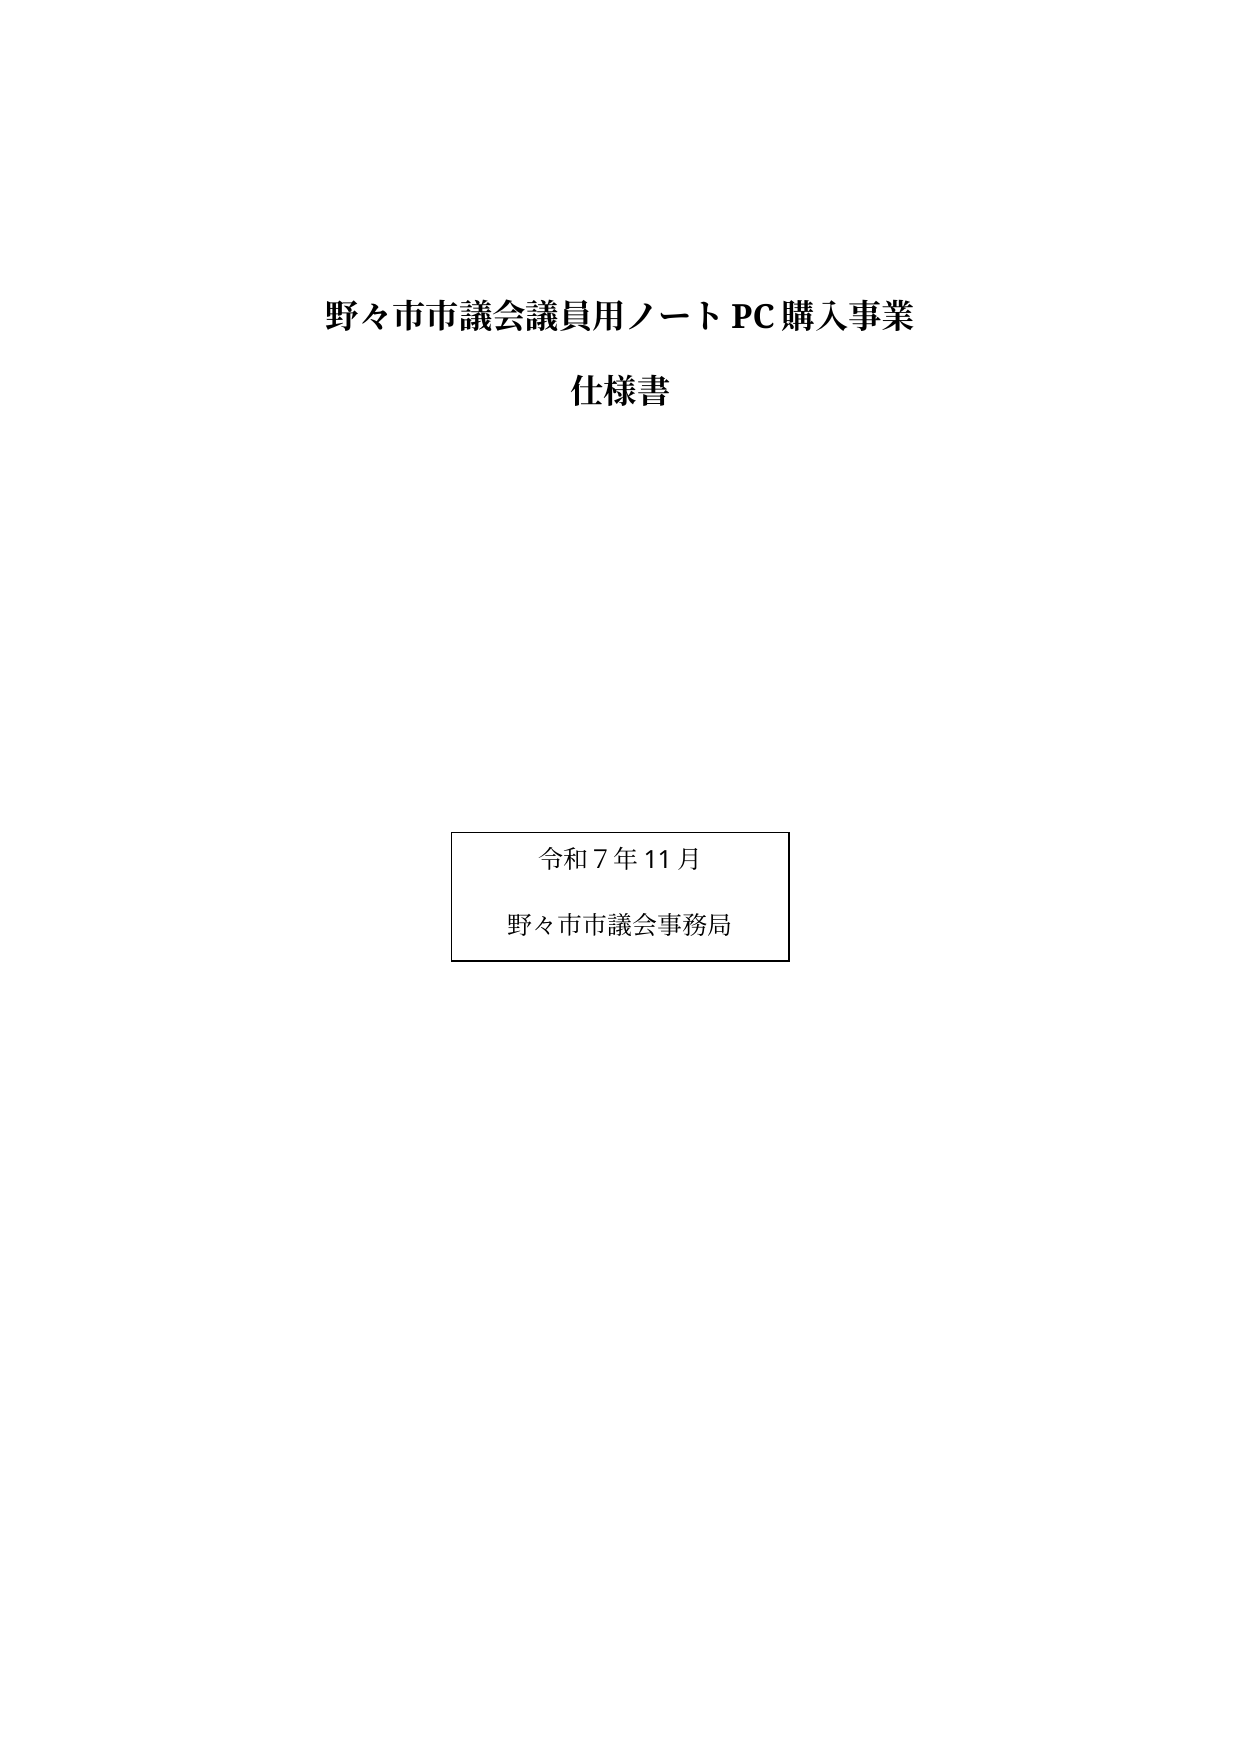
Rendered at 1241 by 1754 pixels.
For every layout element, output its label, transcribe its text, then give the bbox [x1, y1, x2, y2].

text 仕様書 [112, 352, 1128, 427]
text 野々市市議会議員用ノートPC購入事業 [112, 277, 1128, 352]
